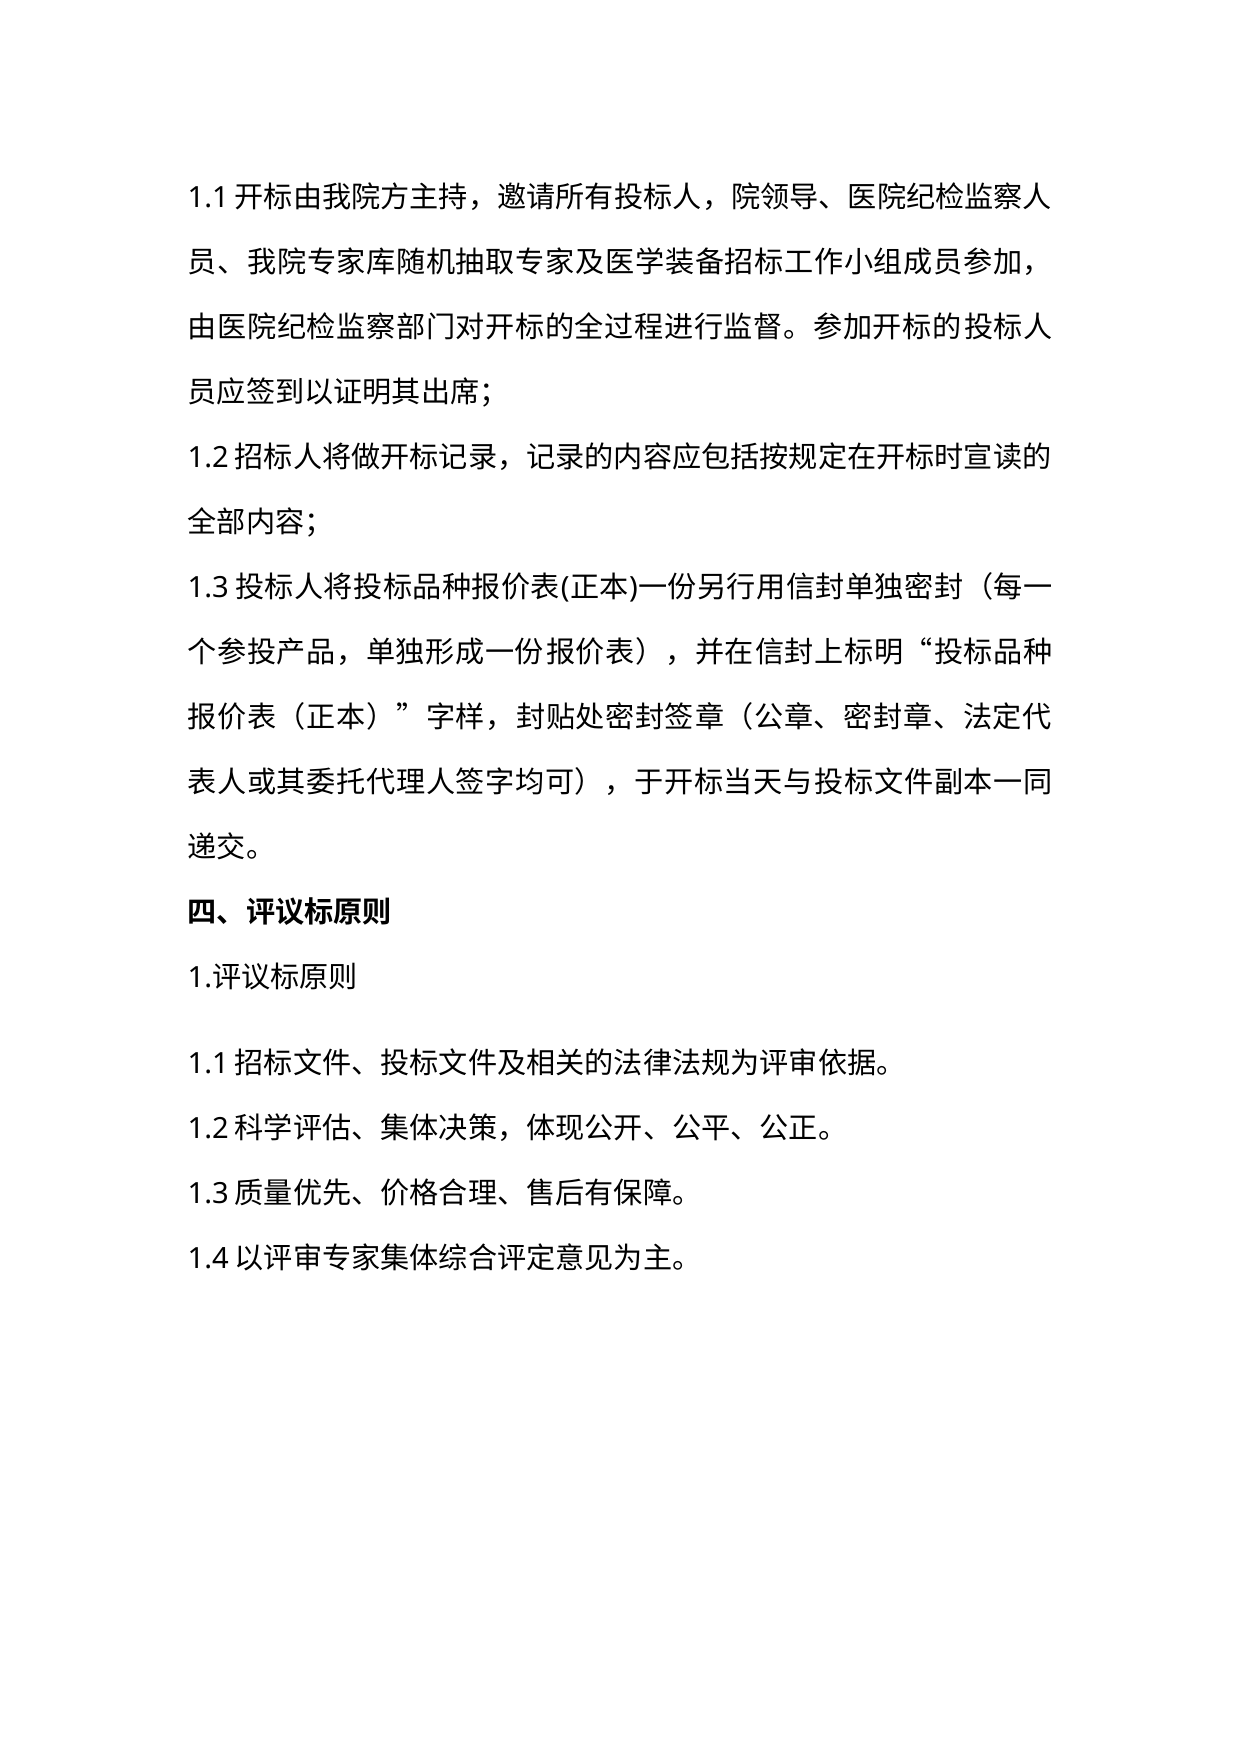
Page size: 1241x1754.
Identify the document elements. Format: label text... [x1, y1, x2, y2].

text 1.2科学评估、集体决策，体现公开、公平、公正。 [187, 1093, 1053, 1158]
text 1.3投标人将投标品种报价表(正本)一份另行用信封单独密封（每一个参投产品，单独形成一份报价表），并在信封上标明“投标品种报价表（正本）”字样，封贴处密封签章（公章、密封章、法定代表人或其委托代理人签字均可），于开标当天与投标文件副本一同递交。 [187, 552, 1053, 877]
text 四、评议标原则 [187, 877, 1053, 942]
text 1.1招标文件、投标文件及相关的法律法规为评审依据。 [187, 1028, 1053, 1093]
text 1.评议标原则 [187, 942, 1053, 1007]
text 1.1开标由我院方主持，邀请所有投标人，院领导、医院纪检监察人员、我院专家库随机抽取专家及医学装备招标工作小组成员参加，由医院纪检监察部门对开标的全过程进行监督。参加开标的投标人员应签到以证明其出席； [187, 162, 1053, 422]
text 1.3质量优先、价格合理、售后有保障。 [187, 1158, 1053, 1223]
text 1.2招标人将做开标记录，记录的内容应包括按规定在开标时宣读的全部内容； [187, 422, 1053, 552]
text 1.4以评审专家集体综合评定意见为主。 [187, 1223, 1053, 1288]
